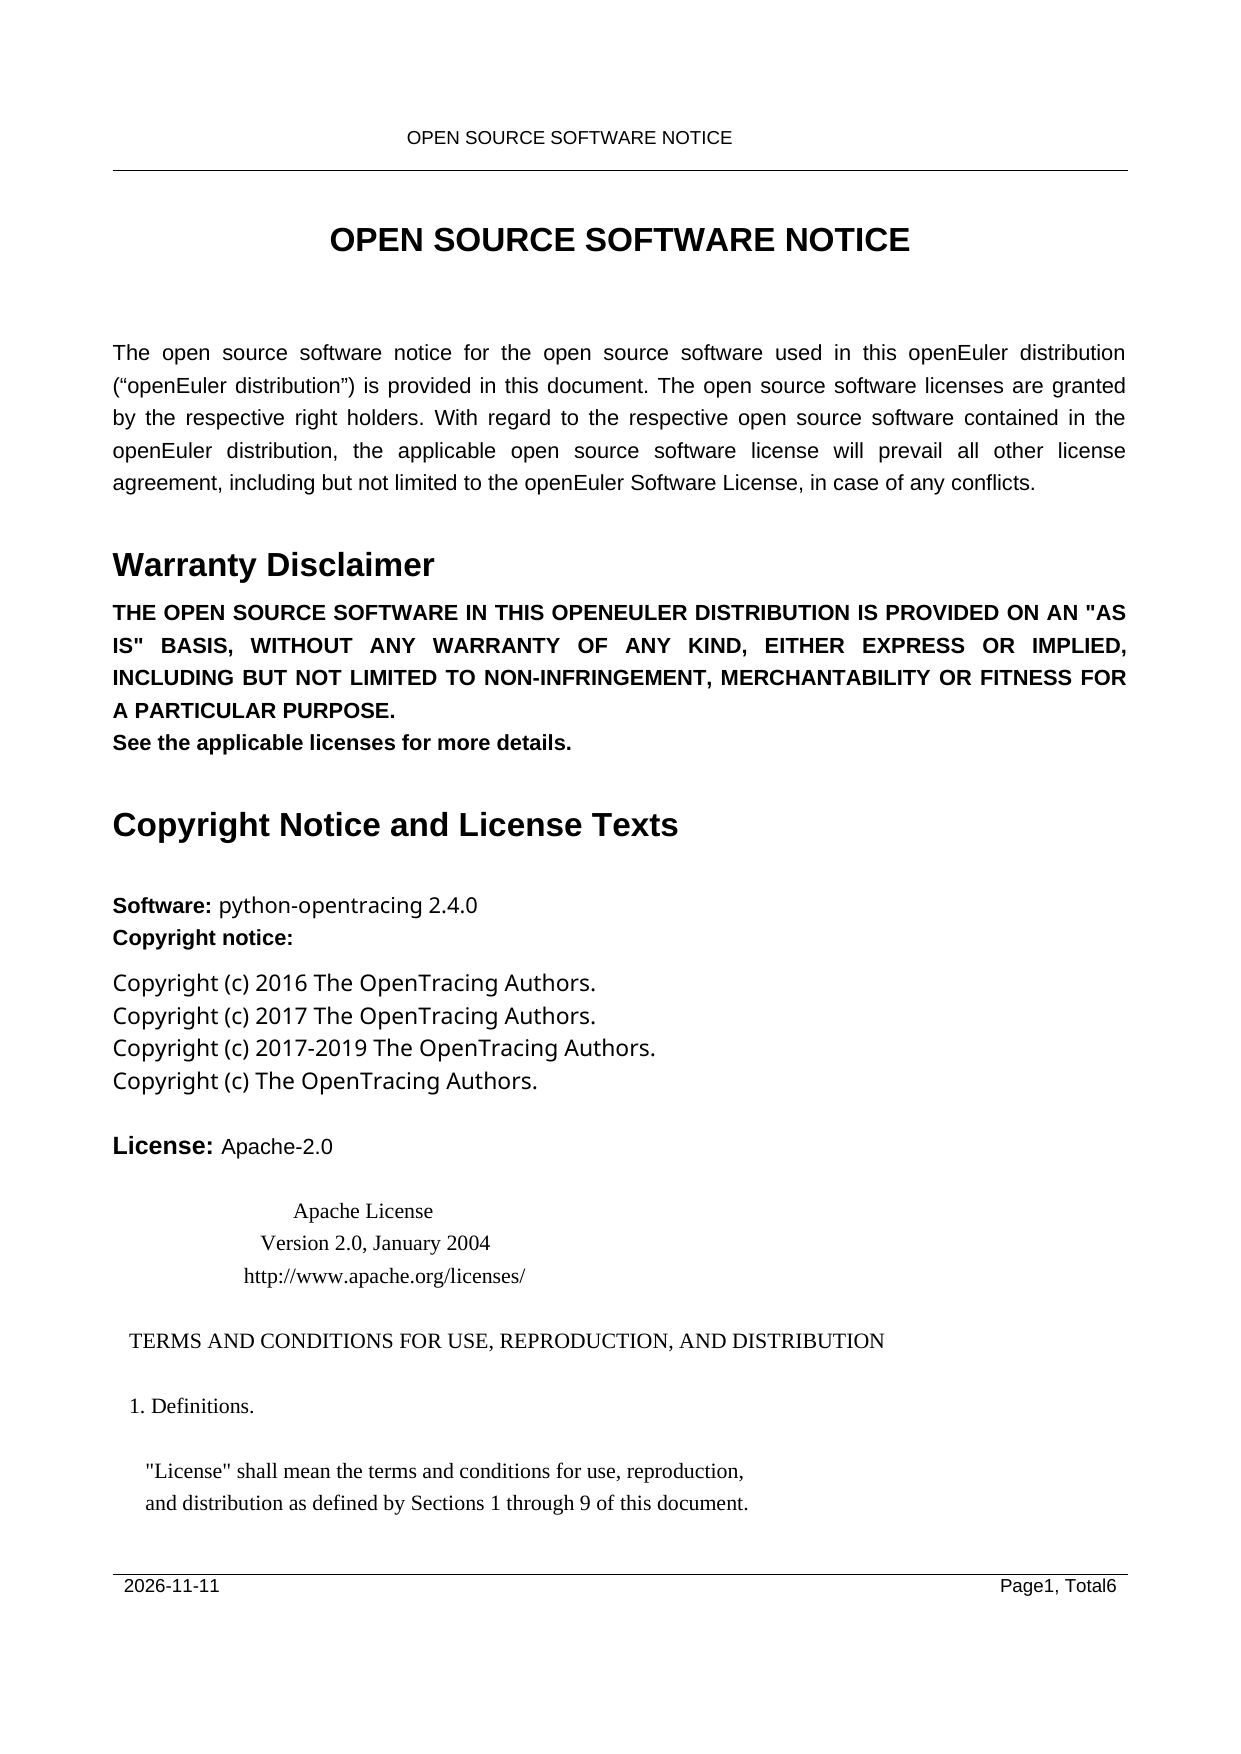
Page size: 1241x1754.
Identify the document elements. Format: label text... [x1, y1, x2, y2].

text Warranty Disclaimer [112, 531, 1128, 596]
title Software: python-opentracing 2.4.0 [112, 889, 1128, 921]
text Copyright Notice and License Texts [112, 791, 1128, 856]
text Copyright notice: [112, 921, 1128, 954]
text The open source software notice for the open source software used in this openEuler distribution (“openEuler distribution”) is provided in this document. The open source software licenses are granted by the respective right holders. With regard to the respective open source software contained in the openEuler distribution, the applicable open source software license will prevail all other license agreement, including but not limited to the openEuler Software License, in case of any conflicts. [112, 336, 1128, 499]
text Copyright (c) 2016 The OpenTracing Authors. Copyright (c) 2017 The OpenTracing Authors. Copyright (c) 2017-2019 The OpenTracing Authors. Copyright (c) The OpenTracing Authors. [112, 966, 1128, 1129]
text OPEN SOURCE SOFTWARE NOTICE [112, 206, 1128, 271]
text License: Apache-2.0 [112, 1129, 1128, 1161]
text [112, 1161, 1128, 1519]
text THE OPEN SOURCE SOFTWARE IN THIS OPENEULER DISTRIBUTION IS PROVIDED ON AN "AS IS" BASIS, WITHOUT ANY WARRANTY OF ANY KIND, EITHER EXPRESS OR IMPLIED, INCLUDING BUT NOT LIMITED TO NON-INFRINGEMENT, MERCHANTABILITY OR FITNESS FOR A PARTICULAR PURPOSE. See the applicable licenses for more details. [112, 596, 1128, 759]
